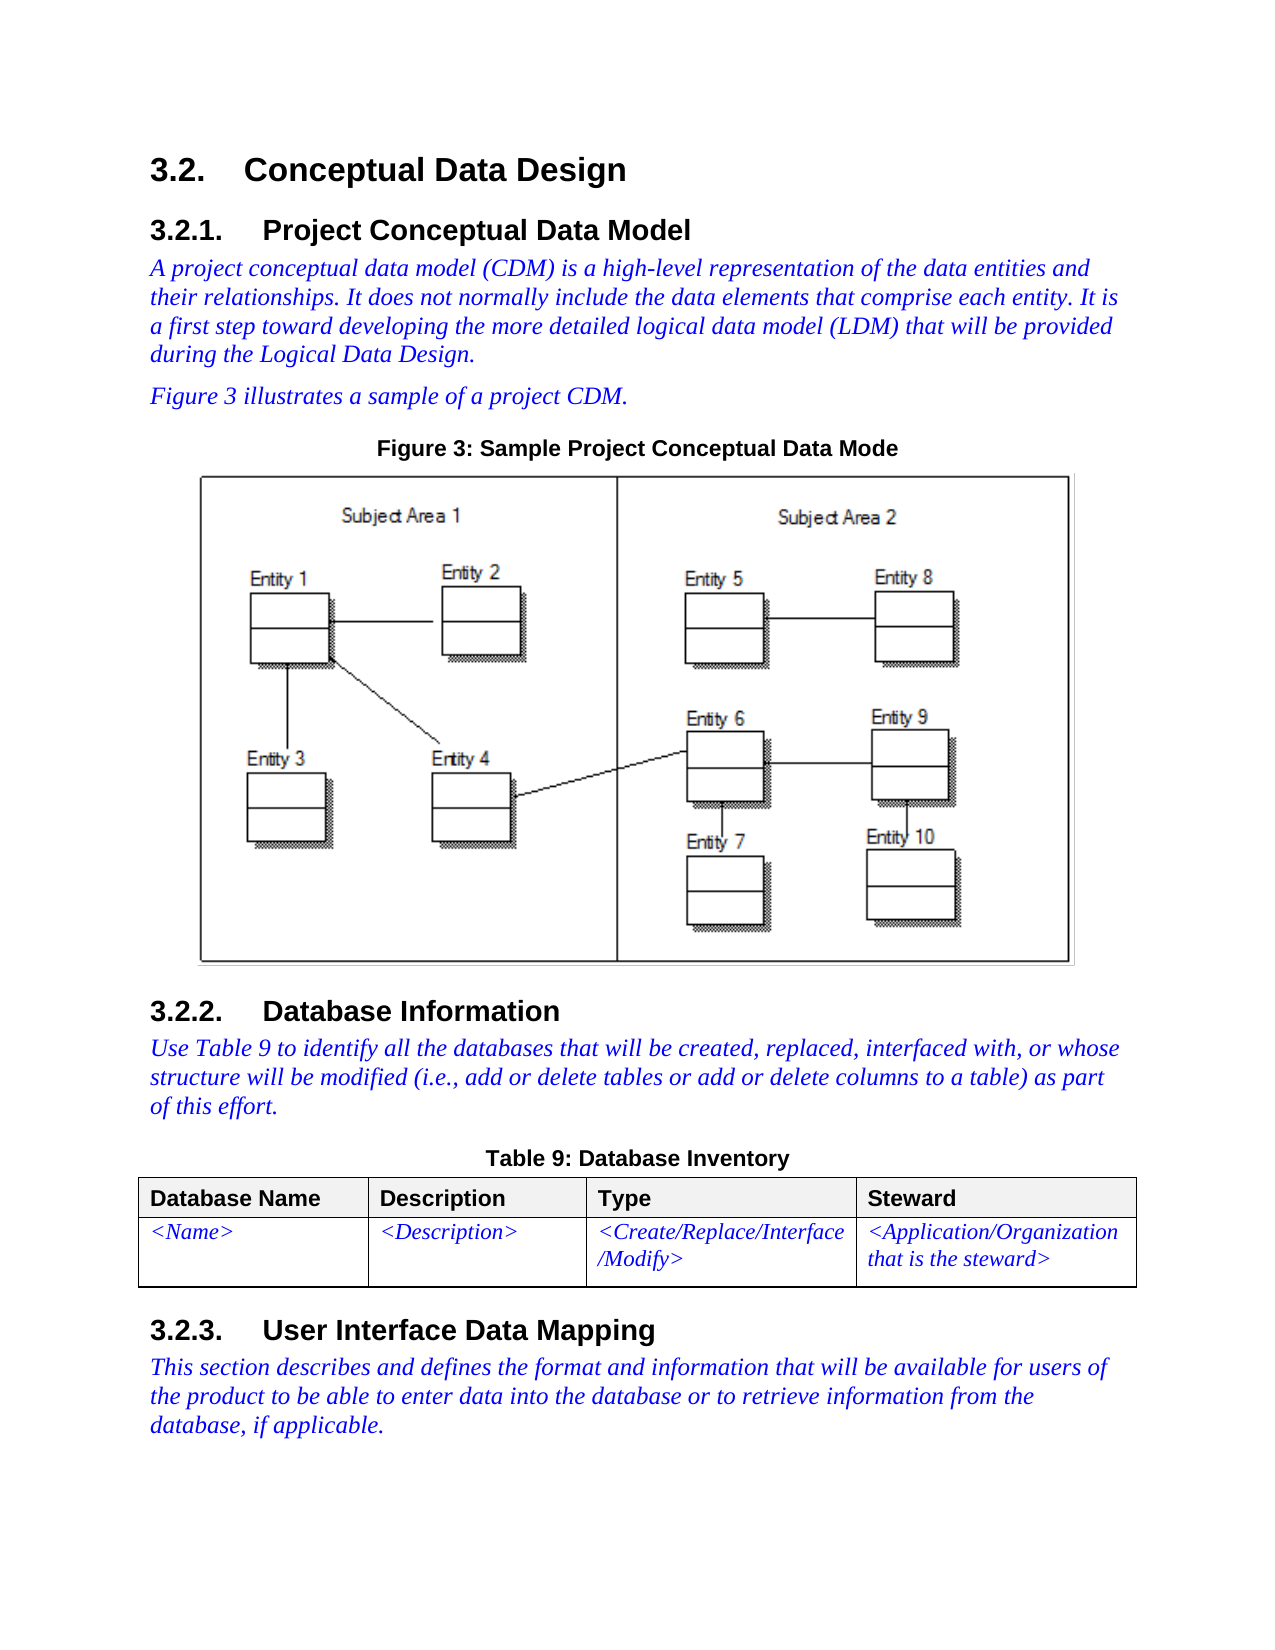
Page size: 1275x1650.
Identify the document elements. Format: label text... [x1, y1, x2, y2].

text Table 9: Database Inventory [150, 1145, 1125, 1171]
text Figure 3 illustrates a sample of a project CDM. [150, 381, 1125, 409]
table_header Description [369, 1178, 586, 1217]
subtitle Database Information [150, 994, 1125, 1027]
text A project conceptual data model (CDM) is a high-level representation of the data entities and their relationships. It does not normally include the data elements that comprise each entity. It is a first step toward developing the more detailed logical data model (LDM) that will be provided during the Logical Data Design. [150, 253, 1125, 368]
subtitle Conceptual Data Design [150, 150, 1125, 188]
subtitle User Interface Data Mapping [150, 1312, 1125, 1346]
table_header Database Name [139, 1178, 368, 1217]
table_cell <Description> [369, 1218, 586, 1286]
table_cell <Application/Organization that is the steward> [857, 1218, 1136, 1286]
subtitle Project Conceptual Data Model [150, 213, 1125, 247]
table_cell <Name> [139, 1218, 368, 1286]
text This section describes and defines the format and information that will be available for users of the product to be able to enter data into the database or to retrieve information from the database, if applicable. [150, 1352, 1125, 1438]
table_cell <Create/Replace/Interface /Modify> [587, 1218, 856, 1286]
table_header Type [587, 1178, 856, 1217]
table_header Steward [857, 1178, 1136, 1217]
picture [197, 473, 1078, 969]
text Use Table 9 to identify all the databases that will be created, replaced, interfaced with, or whose structure will be modified (i.e., add or delete tables or add or delete columns to a table) as part of this effort. [150, 1033, 1125, 1120]
